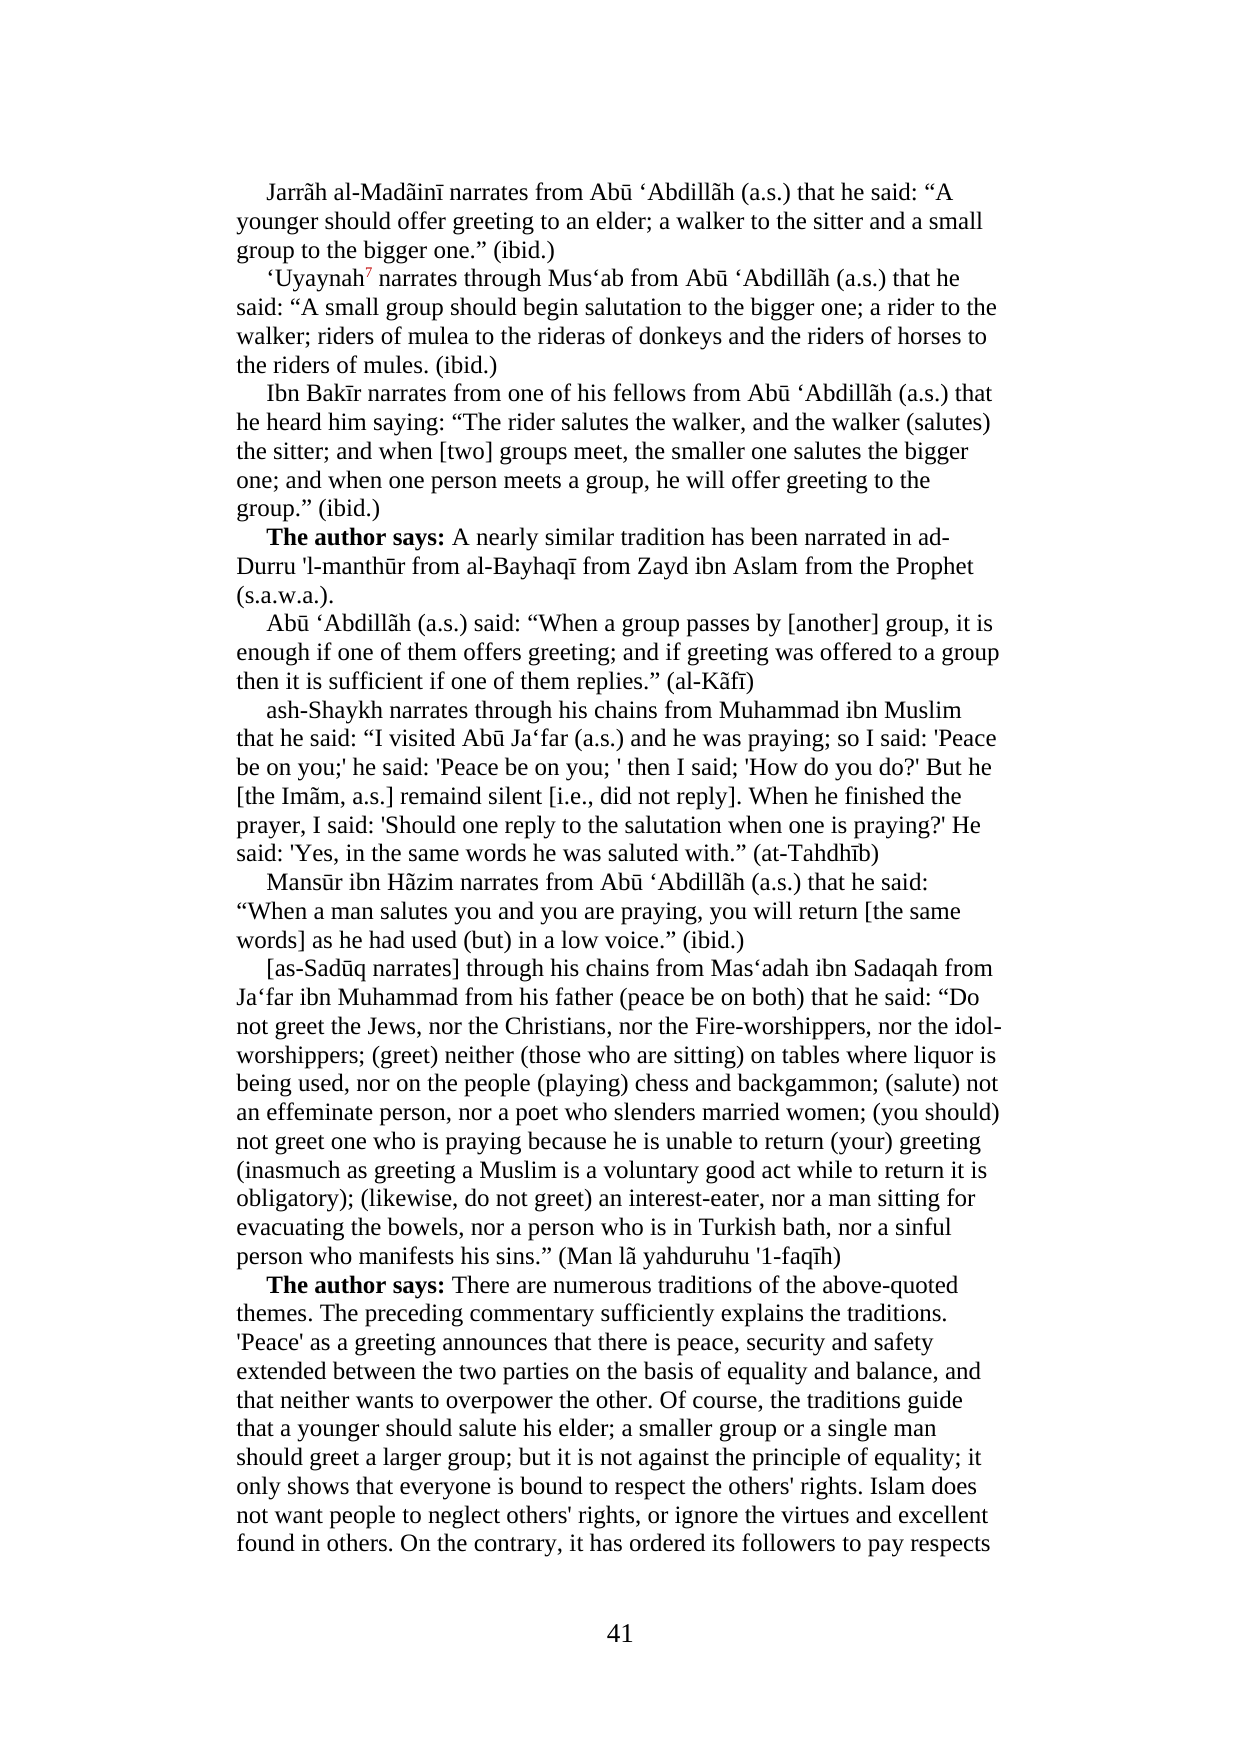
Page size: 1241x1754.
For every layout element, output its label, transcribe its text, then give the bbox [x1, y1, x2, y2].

text ash-Shaykh narrates through his chains from Muhammad ibn Muslim that he said: “I visited Abū Ja‘far (a.s.) and he was praying; so I said: 'Peace be on you;' he said: 'Peace be on you; ' then I said; 'How do you do?' But he [the Imãm, a.s.] remaind silent [i.e., did not reply]. When he finished the prayer, I said: 'Should one reply to the salutation when one is praying?' He said: 'Yes, in the same words he was saluted with.” (at-Tahdhīb) [236, 695, 1004, 867]
text ‘Uyaynah7 narrates through Mus‘ab from Abū ‘Abdillãh (a.s.) that he said: “A small group should begin salutation to the bigger one; a rider to the walker; riders of mulea to the rideras of donkeys and the riders of horses to the riders of mules. (ibid.) [236, 263, 1004, 378]
text Ibn Bakīr narrates from one of his fellows from Abū ‘Abdillãh (a.s.) that he heard him saying: “The rider salutes the walker, and the walker (salutes) the sitter; and when [two] groups meet, the smaller one salutes the bigger one; and when one person meets a group, he will offer greeting to the group.” (ibid.) [236, 378, 1004, 522]
text Abū ‘Abdillãh (a.s.) said: “When a group passes by [another] group, it is enough if one of them offers greeting; and if greeting was offered to a group then it is sufficient if one of them replies.” (al-Kãfī) [236, 608, 1004, 695]
text [as-Sadūq narrates] through his chains from Mas‘adah ibn Sadaqah from Ja‘far ibn Muhammad from his father (peace be on both) that he said: “Do not greet the Jews, nor the Christians, nor the Fire-worshippers, nor the idol-worshippers; (greet) neither (those who are sitting) on tables where liquor is being used, nor on the people (playing) chess and backgammon; (salute) not an effeminate person, nor a poet who slenders married women; (you should) not greet one who is praying because he is unable to return (your) greeting (inasmuch as greeting a Muslim is a voluntary good act while to return it is obligatory); (likewise, do not greet) an interest-eater, nor a man sitting for evacuating the bowels, nor a person who is in Turkish bath, nor a sinful person who manifests his sins.” (Man lã yahduruhu '1-faqīh) [236, 953, 1004, 1270]
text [236, 1270, 1004, 1557]
text The author says: A nearly similar tradition has been narrated in ad-Durru 'l-manthūr from al-Bayhaqī from Zayd ibn Aslam from the Prophet (s.a.w.a.). [236, 522, 1004, 608]
text Mansūr ibn Hãzim narrates from Abū ‘Abdillãh (a.s.) that he said: “When a man salutes you and you are praying, you will return [the same words] as he had used (but) in a low voice.” (ibid.) [236, 867, 1004, 953]
text Jarrãh al-Madãinī narrates from Abū ‘Abdillãh (a.s.) that he said: “A younger should offer greeting to an elder; a walker to the sitter and a small group to the bigger one.” (ibid.) [236, 177, 1004, 263]
